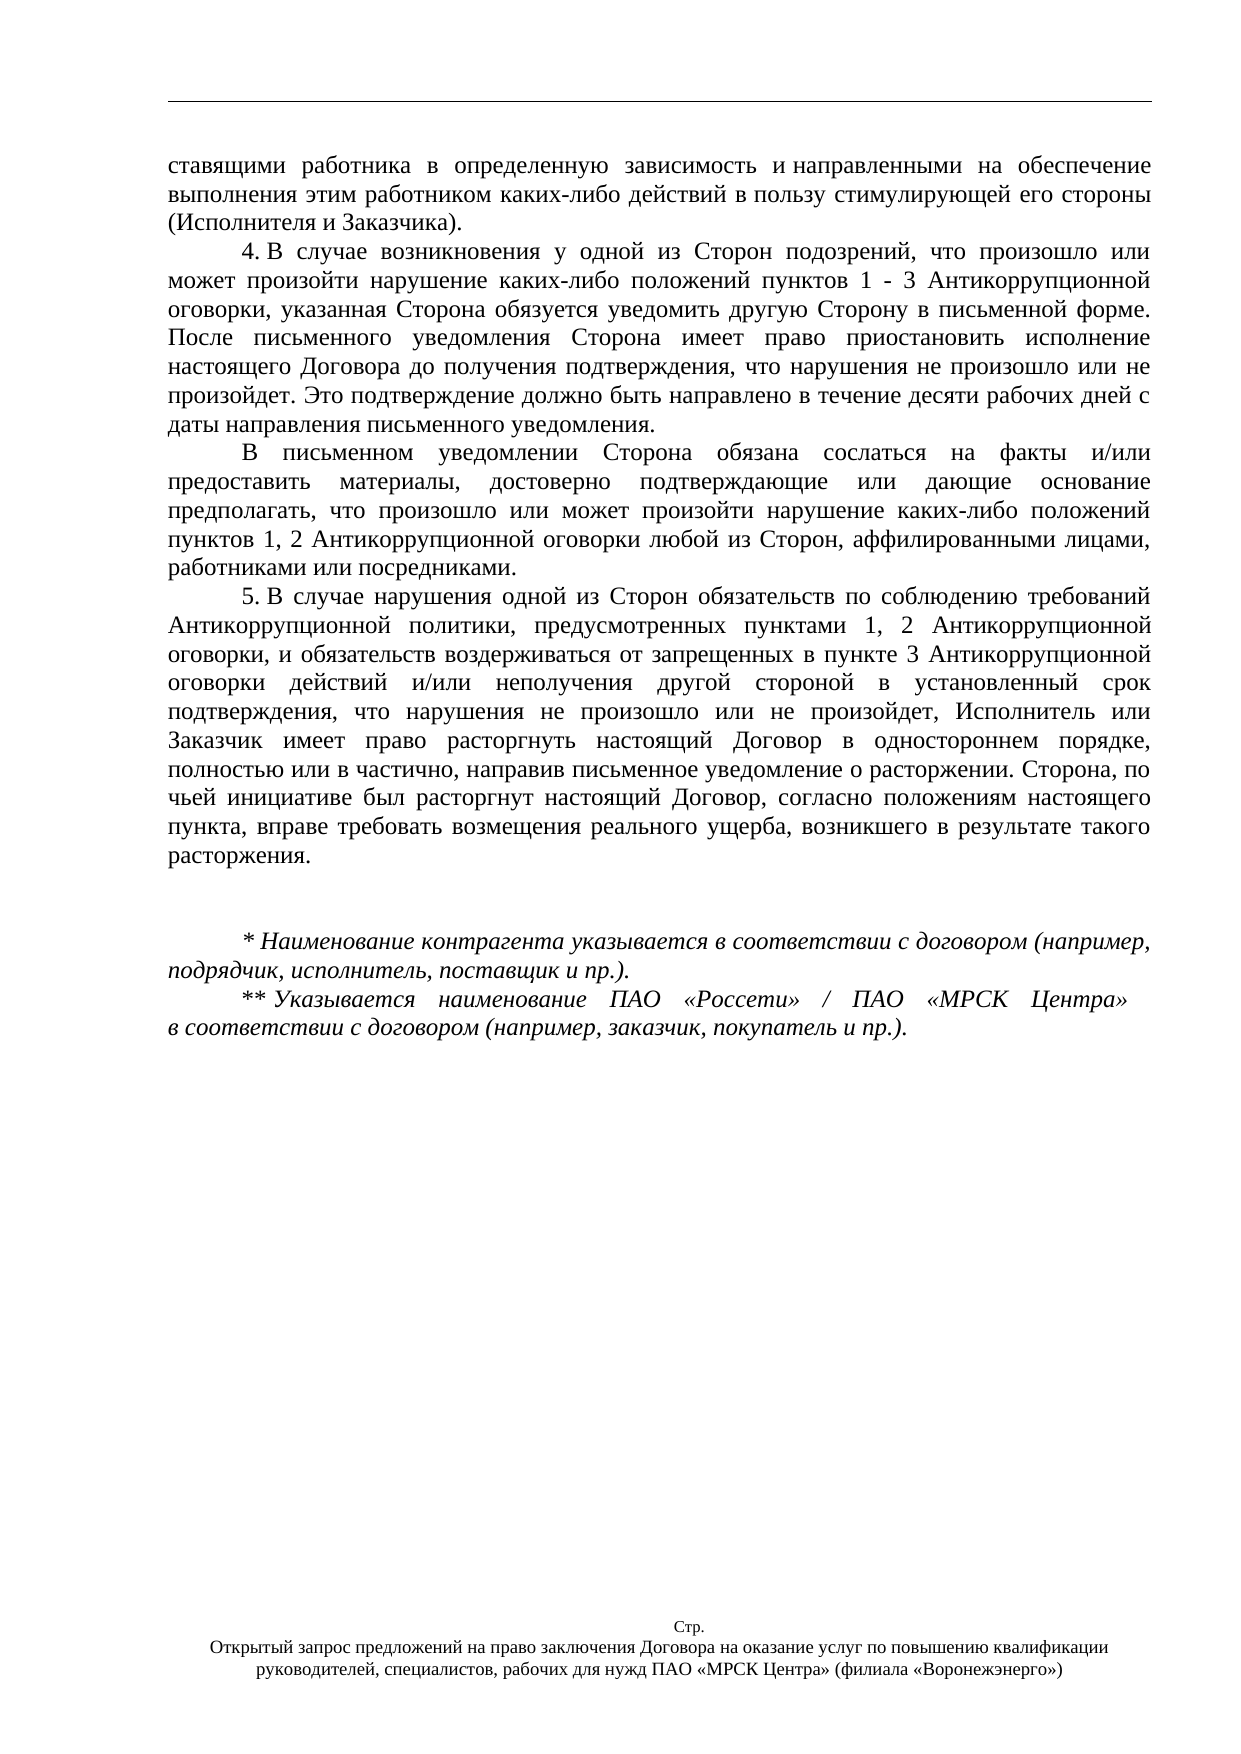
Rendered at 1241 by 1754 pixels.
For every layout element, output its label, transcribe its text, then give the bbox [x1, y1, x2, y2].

text 5. В случае нарушения одной из Сторон обязательств по соблюдению требований Антикоррупционной политики, предусмотренных пунктами 1, 2 Антикоррупционной оговорки, и обязательств воздерживаться от запрещенных в пункте 3 Антикоррупционной оговорки действий и/или неполучения другой стороной в установленный срок подтверждения, что нарушения не произошло или не произойдет, Исполнитель или Заказчик имеет право расторгнуть настоящий Договор в одностороннем порядке, полностью или в частично, направив письменное уведомление о расторжении. Сторона, по чьей инициативе был расторгнут настоящий Договор, согласно положениям настоящего пункта, вправе требовать возмещения реального ущерба, возникшего в результате такого расторжения. [168, 581, 1152, 869]
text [168, 150, 1152, 236]
text ** Указывается наименование ПАО «Россети» / ПАО «МРСК Центра» в соответствии с договором (например, заказчик, покупатель и пр.). [168, 984, 1152, 1041]
text 4. В случае возникновения у одной из Сторон подозрений, что произошло или может произойти нарушение каких-либо положений пунктов 1 - 3 Антикоррупционной оговорки, указанная Сторона обязуется уведомить другую Сторону в письменной форме. После письменного уведомления Сторона имеет право приостановить исполнение настоящего Договора до получения подтверждения, что нарушения не произошло или не произойдет. Это подтверждение должно быть направлено в течение десяти рабочих дней с даты направления письменного уведомления. [168, 236, 1152, 437]
text * Наименование контрагента указывается в соответствии с договором (например, подрядчик, исполнитель, поставщик и пр.). [168, 926, 1152, 984]
text В письменном уведомлении Сторона обязана сослаться на факты и/или предоставить материалы, достоверно подтверждающие или дающие основание предполагать, что произошло или может произойти нарушение каких-либо положений пунктов 1, 2 Антикоррупционной оговорки любой из Сторон, аффилированными лицами, работниками или посредниками. [168, 437, 1152, 581]
